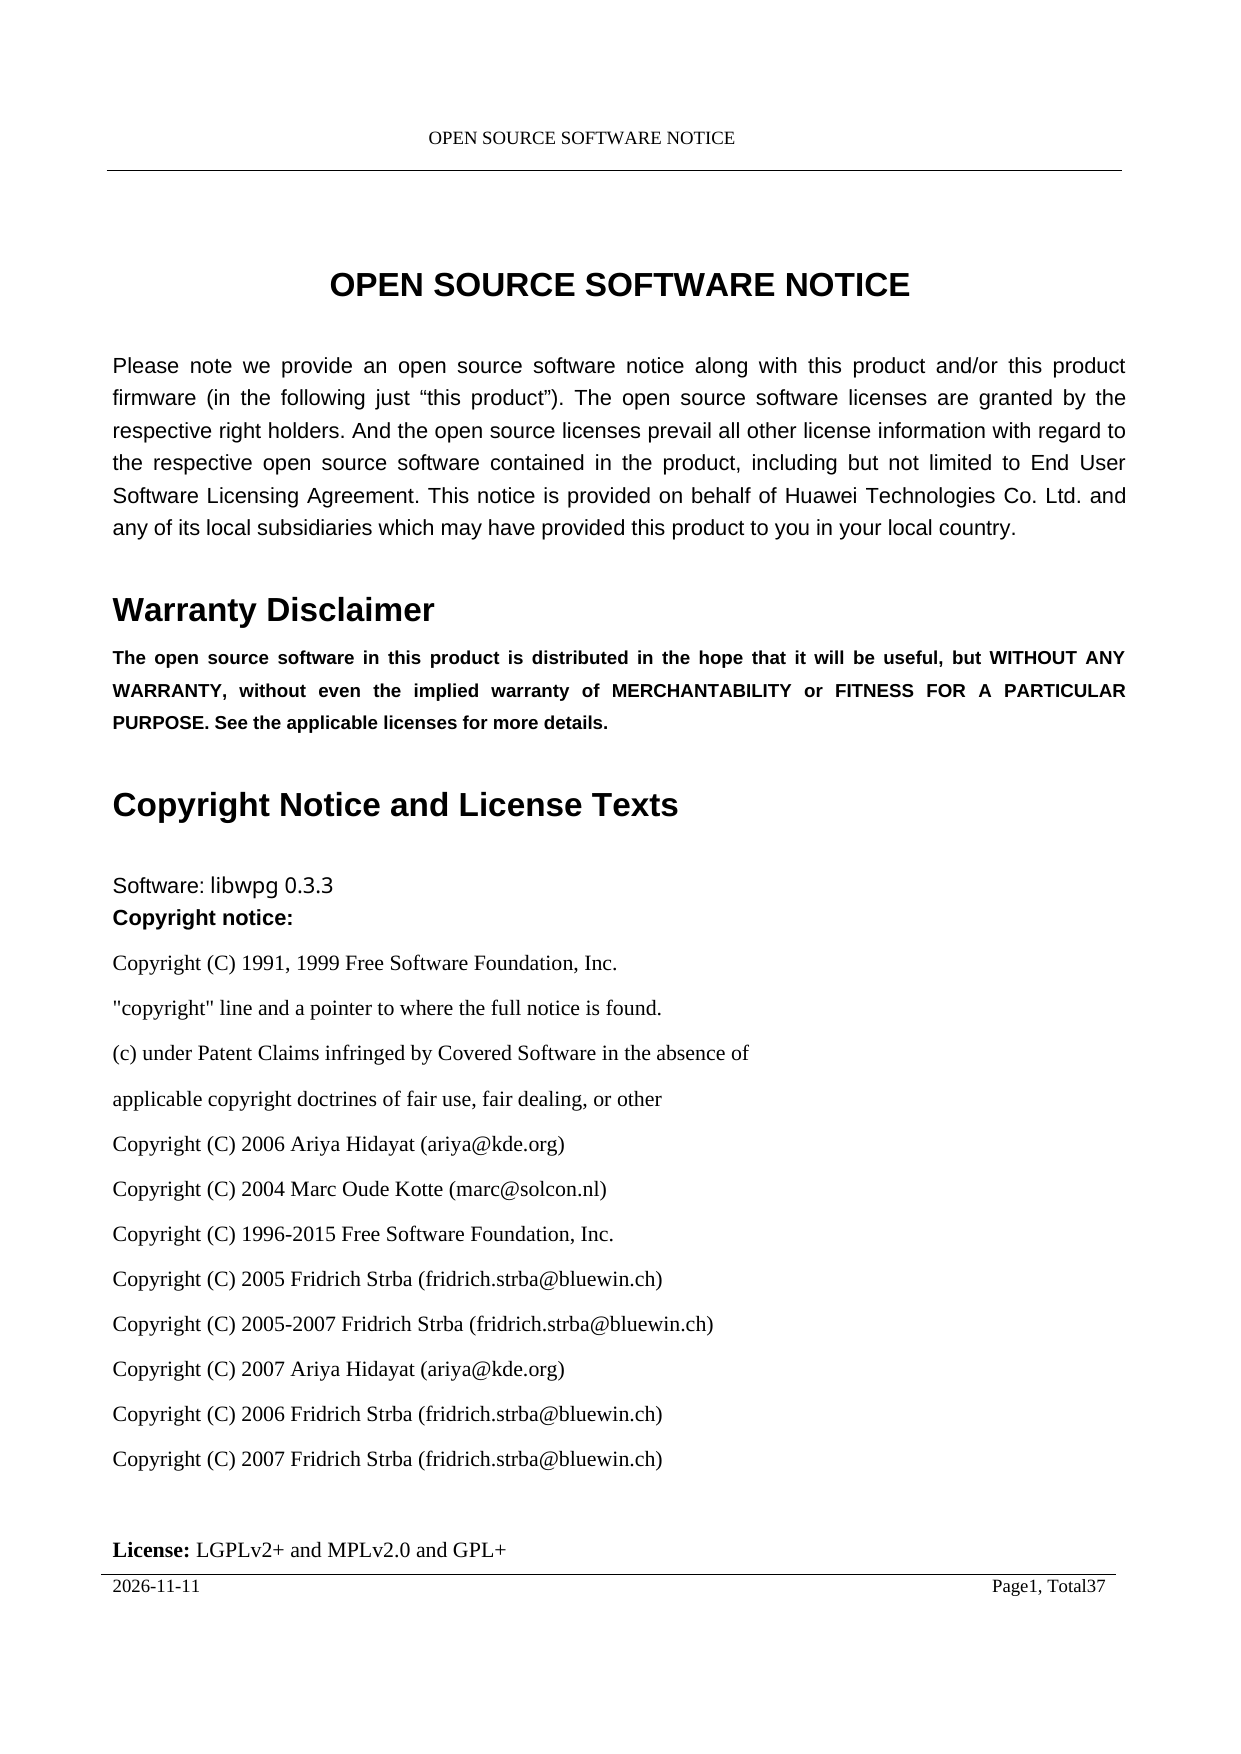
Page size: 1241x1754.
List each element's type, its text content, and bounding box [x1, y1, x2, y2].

text (c) under Patent Claims infringed by Covered Software in the absence of [112, 1037, 1128, 1069]
text Please note we provide an open source software notice along with this product and/or this product firmware (in the following just “this product”). The open source software licenses are granted by the respective right holders. And the open source licenses prevail all other license information with regard to the respective open source software contained in the product, including but not limited to End User Software Licensing Agreement. This notice is provided on behalf of Huawei Technologies Co. Ltd. and any of its local subsidiaries which may have provided this product to you in your local country. [112, 349, 1128, 544]
text Copyright Notice and License Texts [112, 771, 1128, 836]
text Copyright (C) 2006 Ariya Hidayat (ariya@kde.org) [112, 1127, 1128, 1159]
text Copyright (C) 1991, 1999 Free Software Foundation, Inc. [112, 947, 1128, 979]
text Copyright (C) 1996-2015 Free Software Foundation, Inc. [112, 1217, 1128, 1250]
text applicable copyright doctrines of fair use, fair dealing, or other [112, 1082, 1128, 1114]
text Copyright (C) 2005-2007 Fridrich Strba (fridrich.strba@bluewin.ch) [112, 1307, 1128, 1340]
text Copyright notice: [112, 901, 1128, 934]
text Software: libwpg 0.3.3 [112, 869, 1128, 901]
text The open source software in this product is distributed in the hope that it will be useful, but WITHOUT ANY WARRANTY, without even the implied warranty of MERCHANTABILITY or FITNESS FOR A PARTICULAR PURPOSE. See the applicable licenses for more details. [112, 641, 1128, 739]
text Copyright (C) 2007 Fridrich Strba (fridrich.strba@bluewin.ch) [112, 1443, 1128, 1475]
text Copyright (C) 2006 Fridrich Strba (fridrich.strba@bluewin.ch) [112, 1398, 1128, 1430]
text Warranty Disclaimer [112, 576, 1128, 641]
text License: LGPLv2+ and MPLv2.0 and GPL+ [112, 1533, 1128, 1565]
text Copyright (C) 2007 Ariya Hidayat (ariya@kde.org) [112, 1352, 1128, 1385]
text Copyright (C) 2004 Marc Oude Kotte (marc@solcon.nl) [112, 1172, 1128, 1204]
text "copyright" line and a pointer to where the full notice is found. [112, 992, 1128, 1024]
text OPEN SOURCE SOFTWARE NOTICE [112, 251, 1128, 316]
text Copyright (C) 2005 Fridrich Strba (fridrich.strba@bluewin.ch) [112, 1262, 1128, 1295]
